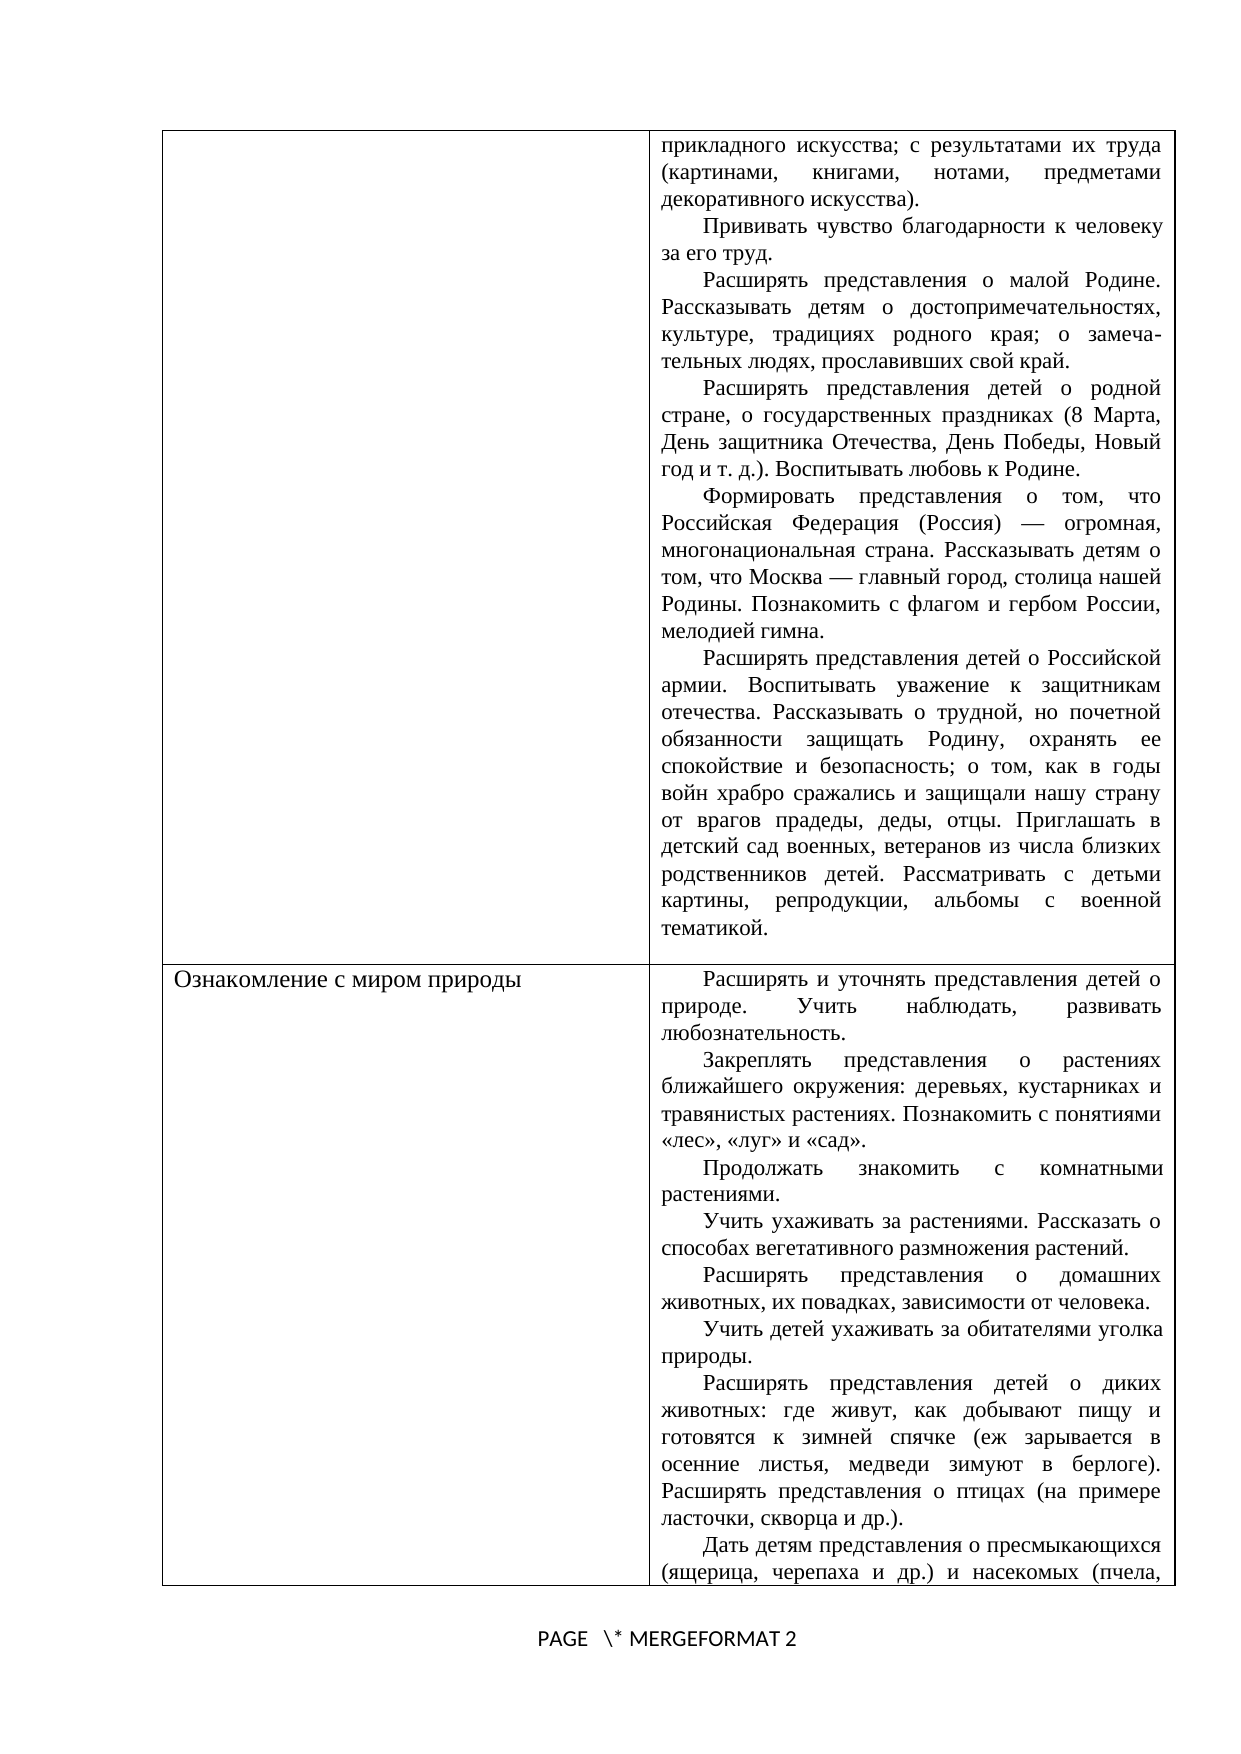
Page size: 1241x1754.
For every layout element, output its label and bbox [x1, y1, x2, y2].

table_cell [650, 131, 1174, 963]
table_cell [163, 965, 649, 1585]
table_cell [163, 131, 649, 963]
table_cell [650, 965, 1174, 1585]
